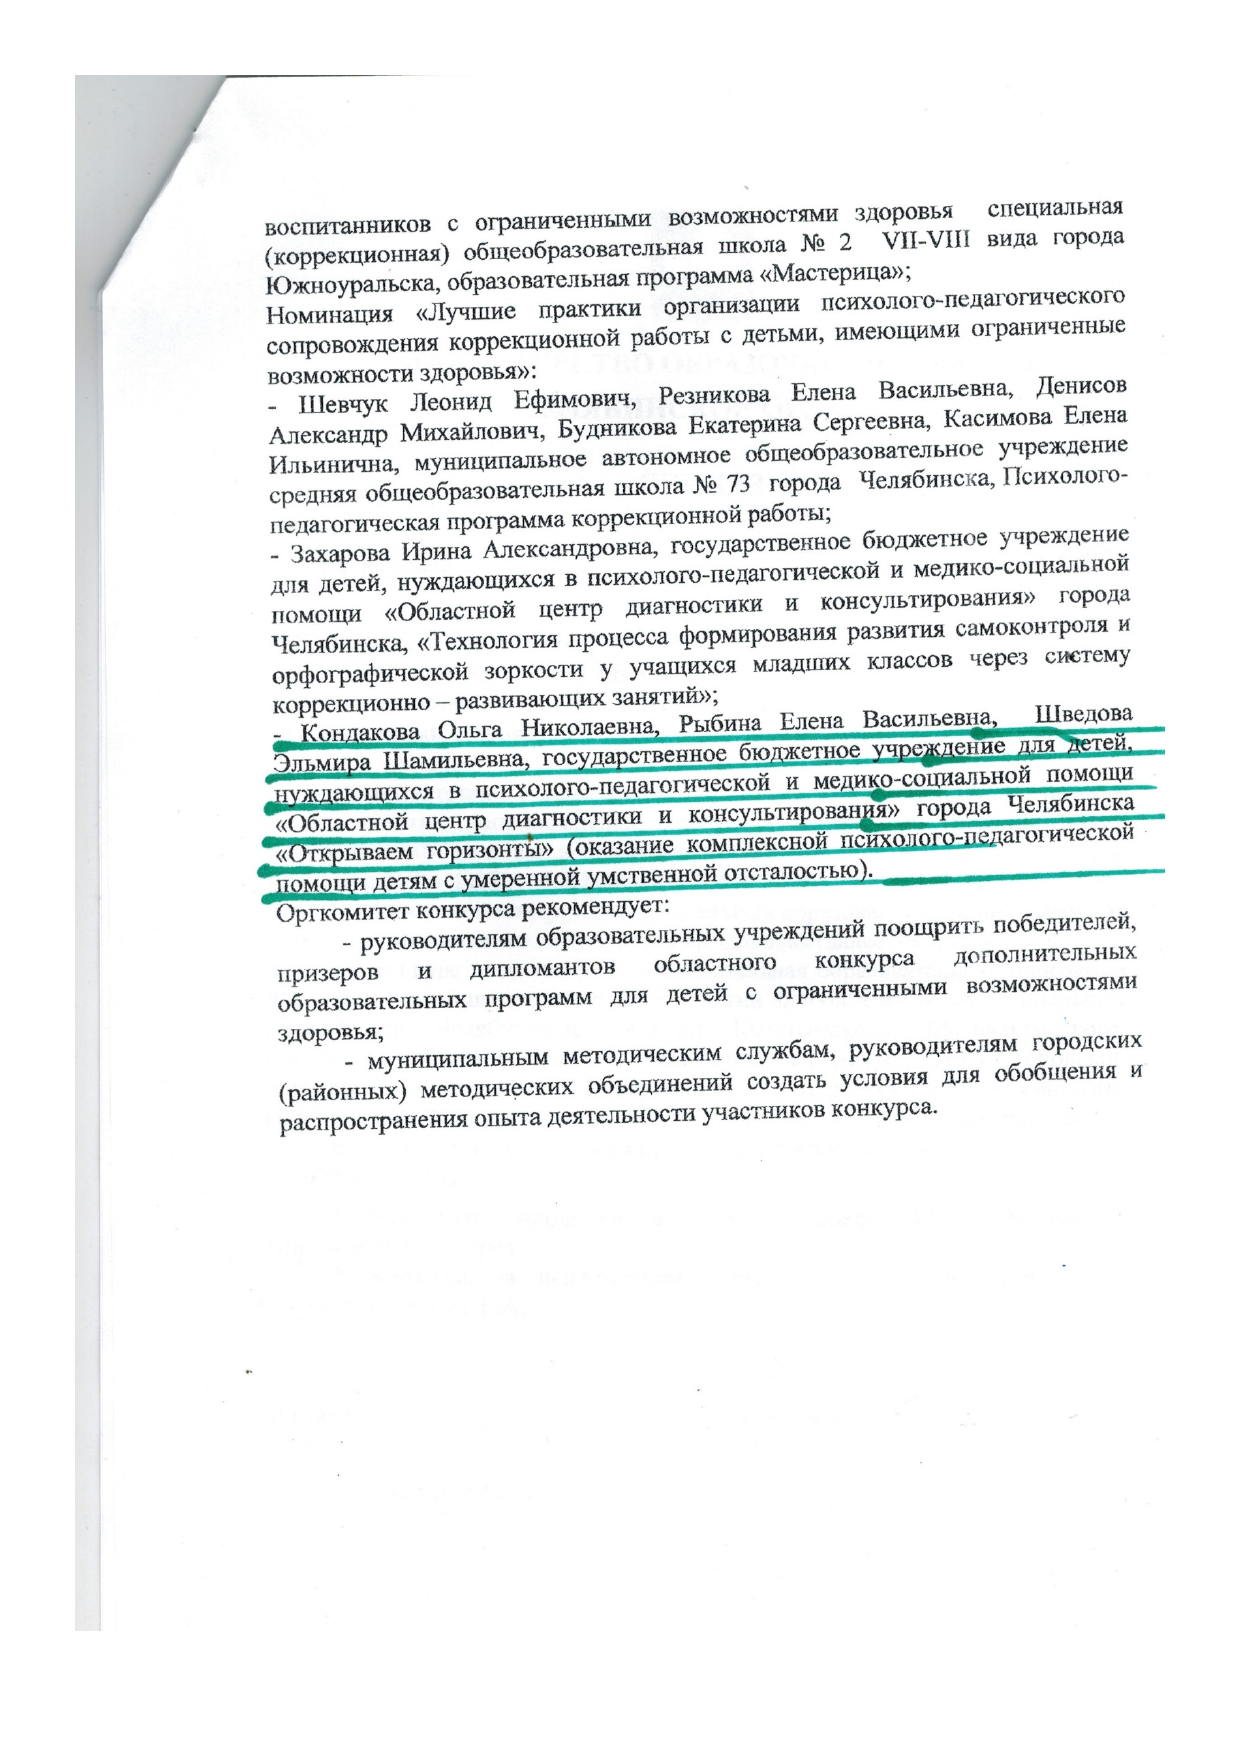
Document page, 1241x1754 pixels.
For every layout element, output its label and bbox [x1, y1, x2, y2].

picture [75, 75, 1166, 1631]
